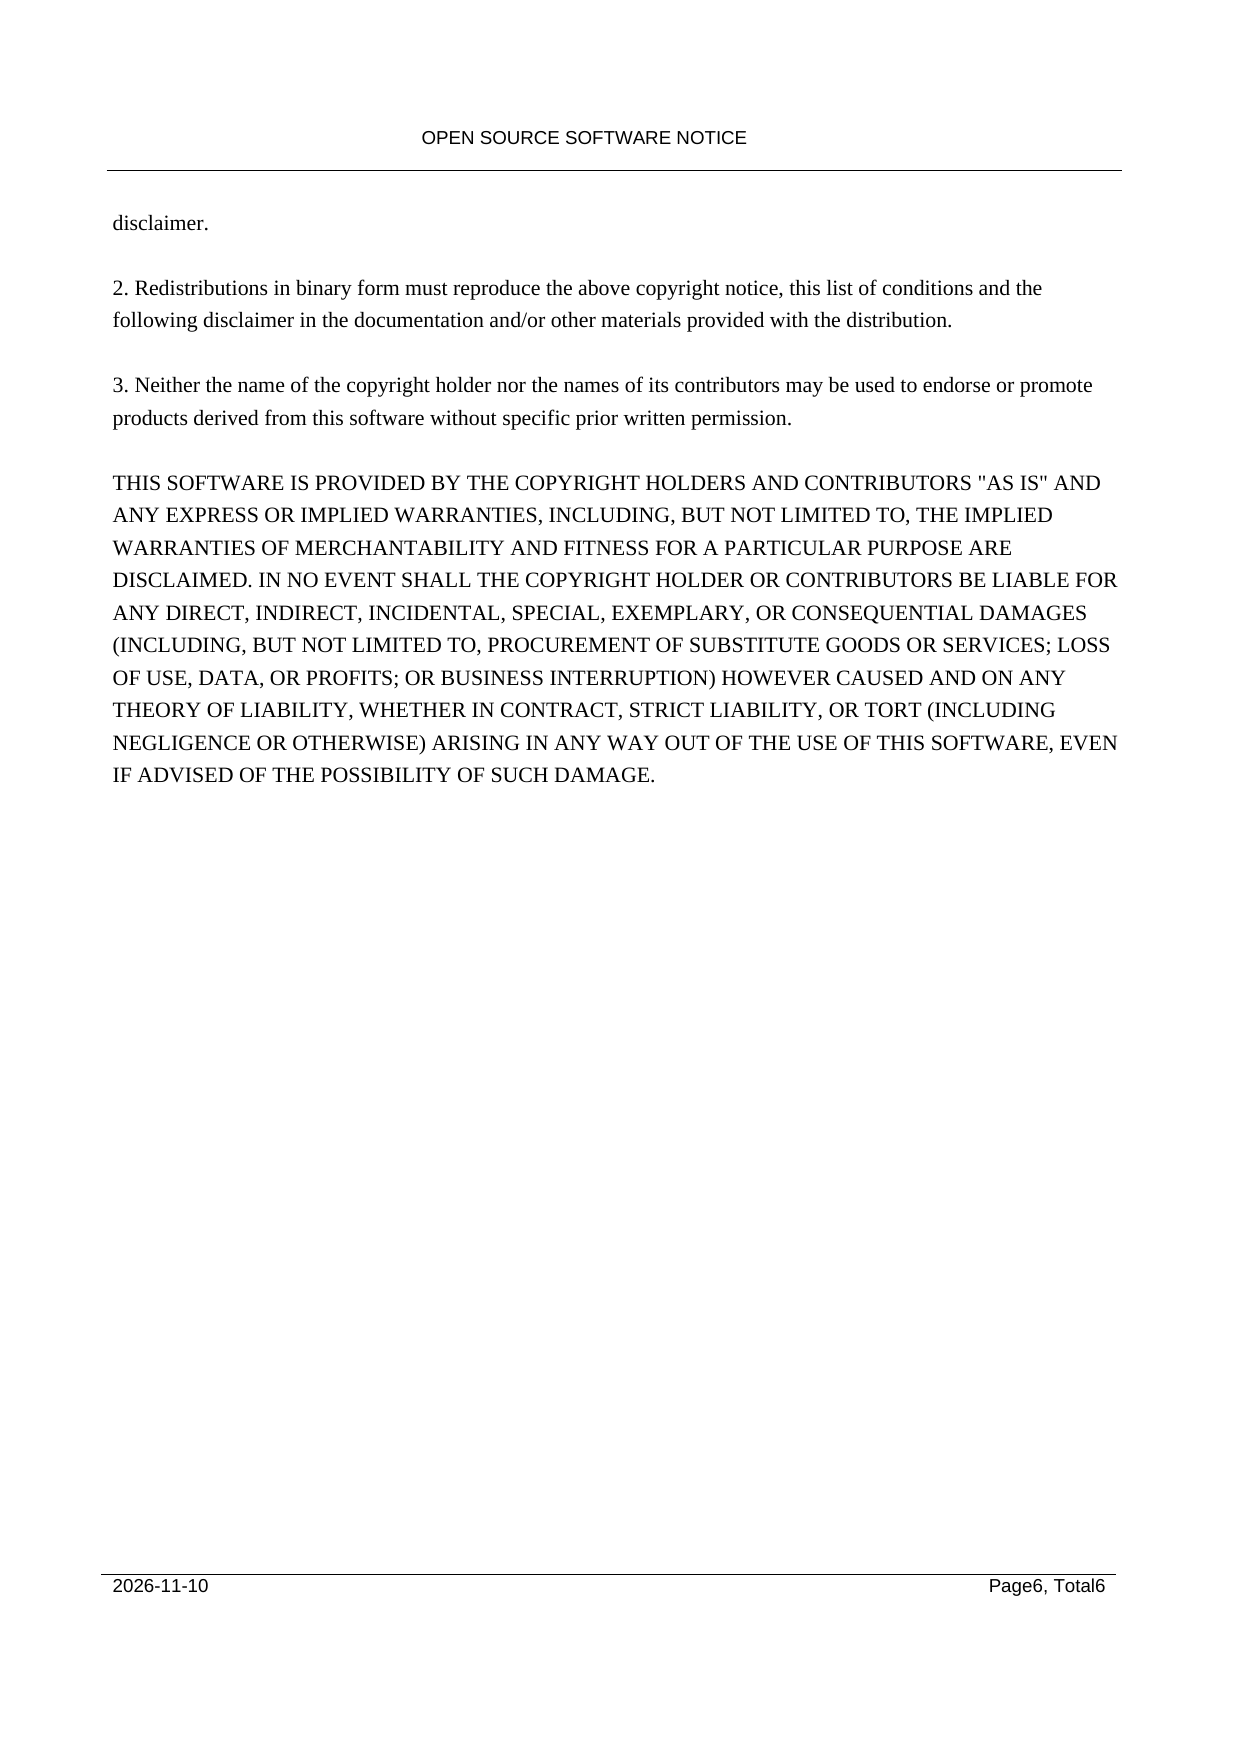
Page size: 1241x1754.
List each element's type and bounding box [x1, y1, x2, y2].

text [112, 206, 1128, 824]
